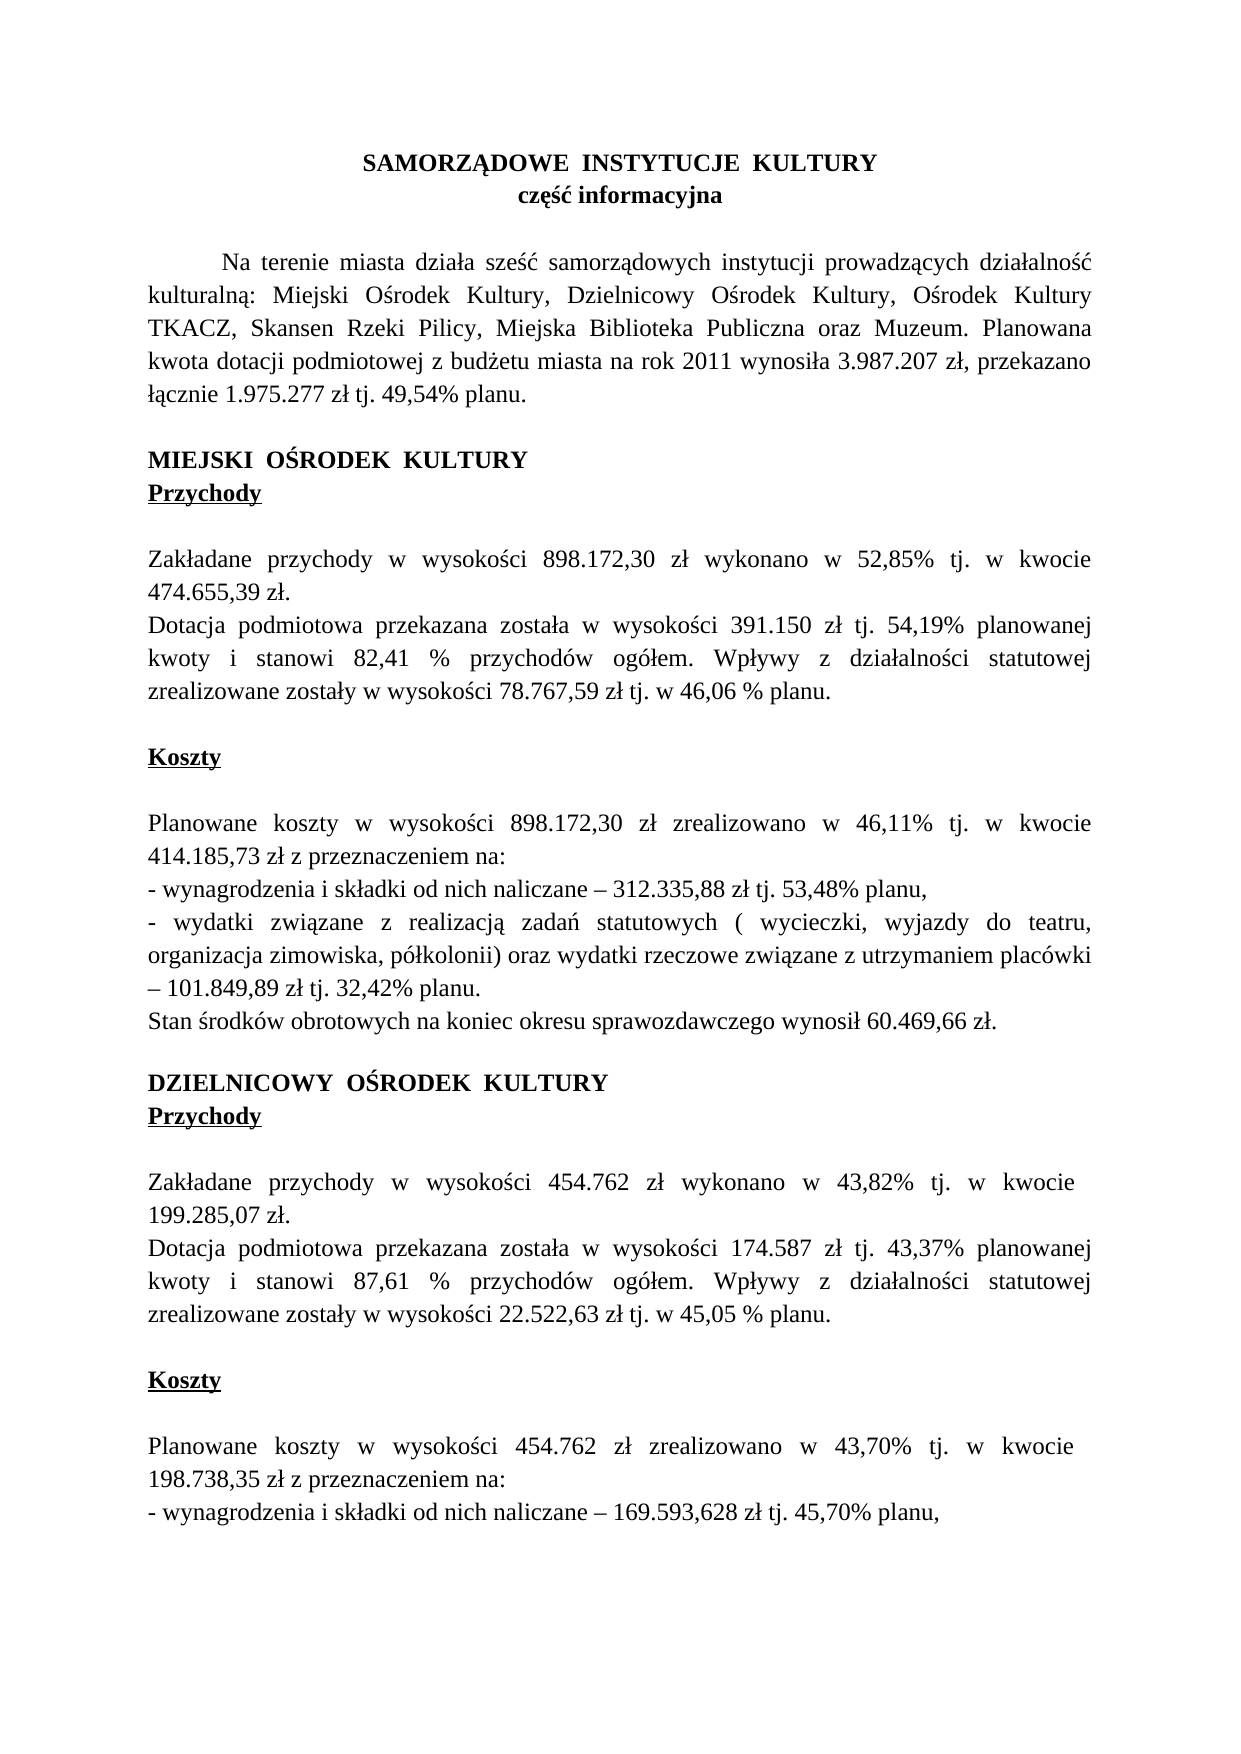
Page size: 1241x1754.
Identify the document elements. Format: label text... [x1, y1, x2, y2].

text Koszty [148, 1365, 1093, 1394]
text Przychody [148, 478, 1093, 507]
text DZIELNICOWY OŚRODEK KULTURY [148, 1068, 1093, 1097]
text Zakładane przychody w wysokości 454.762 zł wykonano w 43,82% tj. w kwocie 199.285,07 zł. [148, 1167, 1093, 1229]
text - wynagrodzenia i składki od nich naliczane – 169.593,628 zł tj. 45,70% planu, [148, 1497, 1093, 1526]
text Przychody [148, 1101, 1093, 1130]
text część informacyjna [148, 181, 1093, 209]
text Stan środków obrotowych na koniec okresu sprawozdawczego wynosił 60.469,66 zł. [148, 1006, 1093, 1035]
text SAMORZĄDOWE INSTYTUCJE KULTURY [148, 148, 1093, 176]
text Planowane koszty w wysokości 898.172,30 zł zrealizowano w 46,11% tj. w kwocie 414.185,73 zł z przeznaczeniem na: [148, 808, 1093, 870]
text Koszty [148, 742, 1093, 771]
text - wynagrodzenia i składki od nich naliczane – 312.335,88 zł tj. 53,48% planu, [148, 874, 1093, 903]
text Planowane koszty w wysokości 454.762 zł zrealizowano w 43,70% tj. w kwocie 198.738,35 zł z przeznaczeniem na: [148, 1431, 1093, 1493]
text - wydatki związane z realizacją zadań statutowych ( wycieczki, wyjazdy do teatru, organizacja zimowiska, półkolonii) oraz wydatki rzeczowe związane z utrzymaniem placówki – 101.849,89 zł tj. 32,42% planu. [148, 907, 1093, 1002]
text Dotacja podmiotowa przekazana została w wysokości 174.587 zł tj. 43,37% planowanej kwoty i stanowi 87,61 % przychodów ogółem. Wpływy z działalności statutowej zrealizowane zostały w wysokości 22.522,63 zł tj. w 45,05 % planu. [148, 1233, 1093, 1328]
text Dotacja podmiotowa przekazana została w wysokości 391.150 zł tj. 54,19% planowanej kwoty i stanowi 82,41 % przychodów ogółem. Wpływy z działalności statutowej zrealizowane zostały w wysokości 78.767,59 zł tj. w 46,06 % planu. [148, 610, 1093, 705]
text MIEJSKI OŚRODEK KULTURY [148, 445, 1093, 473]
text Na terenie miasta działa sześć samorządowych instytucji prowadzących działalność kulturalną: Miejski Ośrodek Kultury, Dzielnicowy Ośrodek Kultury, Ośrodek Kultury TKACZ, Skansen Rzeki Pilicy, Miejska Biblioteka Publiczna oraz Muzeum. Planowana kwota dotacji podmiotowej z budżetu miasta na rok 2011 wynosiła 3.987.207 zł, przekazano łącznie 1.975.277 zł tj. 49,54% planu. [148, 247, 1093, 407]
text Zakładane przychody w wysokości 898.172,30 zł wykonano w 52,85% tj. w kwocie 474.655,39 zł. [148, 544, 1093, 606]
